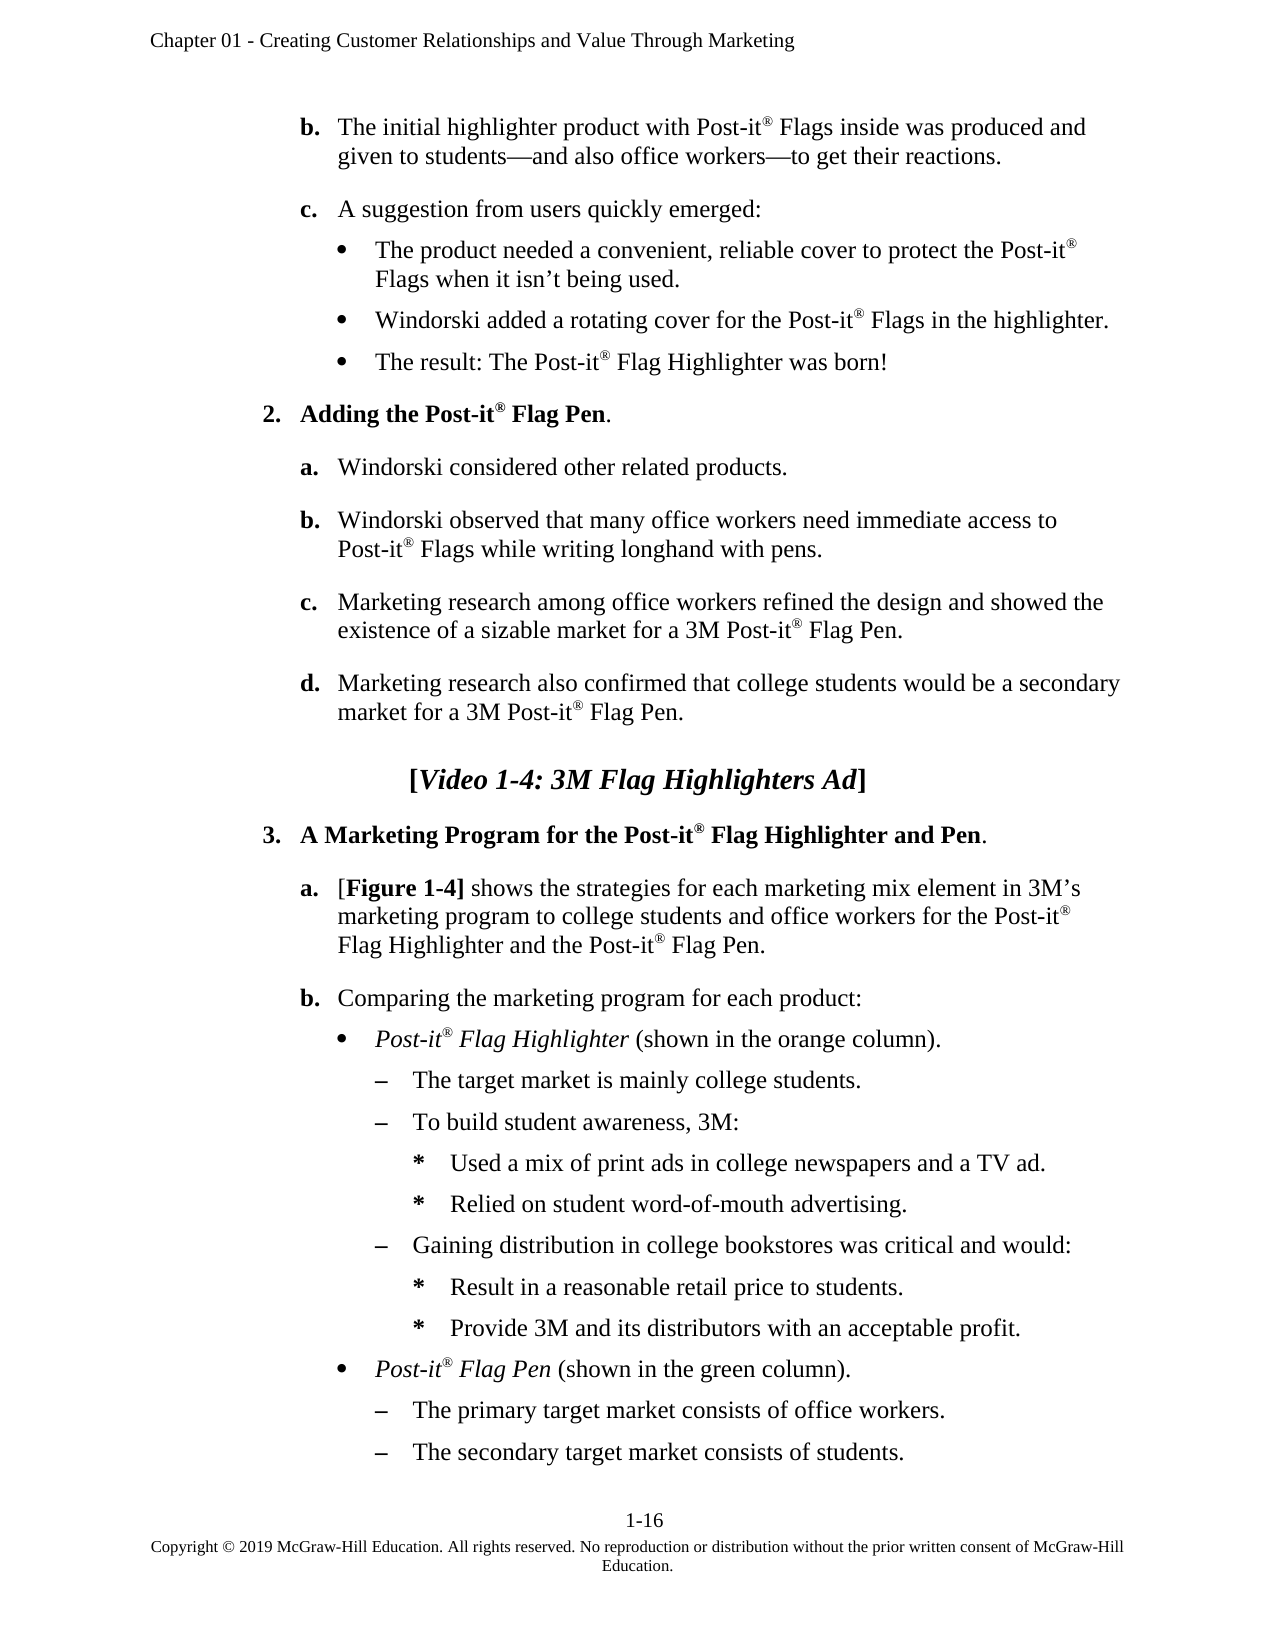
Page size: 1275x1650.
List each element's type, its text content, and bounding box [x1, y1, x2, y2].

text d. Marketing research also confirmed that college students would be a secondary market for a 3M Post-it® Flag Pen. [262, 668, 1125, 726]
text The result: The Post-it® Flag Highlighter was born! [300, 347, 1125, 375]
text * Provide 3M and its distributors with an acceptable profit. [375, 1313, 1125, 1342]
text b. Comparing the marketing program for each product: [262, 983, 1125, 1012]
text Post-it® Flag Highlighter (shown in the orange column). [300, 1024, 1125, 1053]
text The product needed a convenient, reliable cover to protect the Post-it® Flags when it isn’t being used. [300, 235, 1125, 293]
text * Result in a reasonable retail price to students. [375, 1272, 1125, 1300]
text c. Marketing research among office workers refined the design and showed the existence of a sizable market for a 3M Post-it® Flag Pen. [262, 587, 1125, 644]
text 2. Adding the Post-it® Flag Pen. [225, 399, 1125, 428]
list The secondary target market consists of students. [375, 1437, 1125, 1465]
text 3. A Marketing Program for the Post-it® Flag Highlighter and Pen. [225, 820, 1125, 848]
text Post-it® Flag Pen (shown in the green column). [337, 1354, 1125, 1383]
text [Video 1-4: 3M Flag Highlighters Ad] [150, 762, 1125, 796]
text a. Windorski considered other related products. [262, 452, 1125, 481]
text Windorski added a rotating cover for the Post-it® Flags in the highlighter. [300, 305, 1125, 334]
text c. A suggestion from users quickly emerged: [262, 194, 1125, 223]
text – To build student awareness, 3M: [337, 1107, 1125, 1135]
text b. The initial highlighter product with Post-it® Flags inside was produced and given to students—and also office workers—to get their reactions. [262, 112, 1125, 170]
text – Gaining distribution in college bookstores was critical and would: [337, 1230, 1125, 1259]
text * Used a mix of print ads in college newspapers and a TV ad. [375, 1148, 1125, 1177]
text * Relied on student word-of-mouth advertising. [375, 1189, 1125, 1218]
text b. Windorski observed that many office workers need immediate access to Post-it® Flags while writing longhand with pens. [262, 505, 1125, 562]
list The primary target market consists of office workers. [375, 1395, 1125, 1424]
text – The target market is mainly college students. [337, 1065, 1125, 1094]
text a. [Figure 1-4] shows the strategies for each marketing mix element in 3M’s marketing program to college students and office workers for the Post-it® Flag Highlighter and the Post-it® Flag Pen. [262, 873, 1125, 959]
